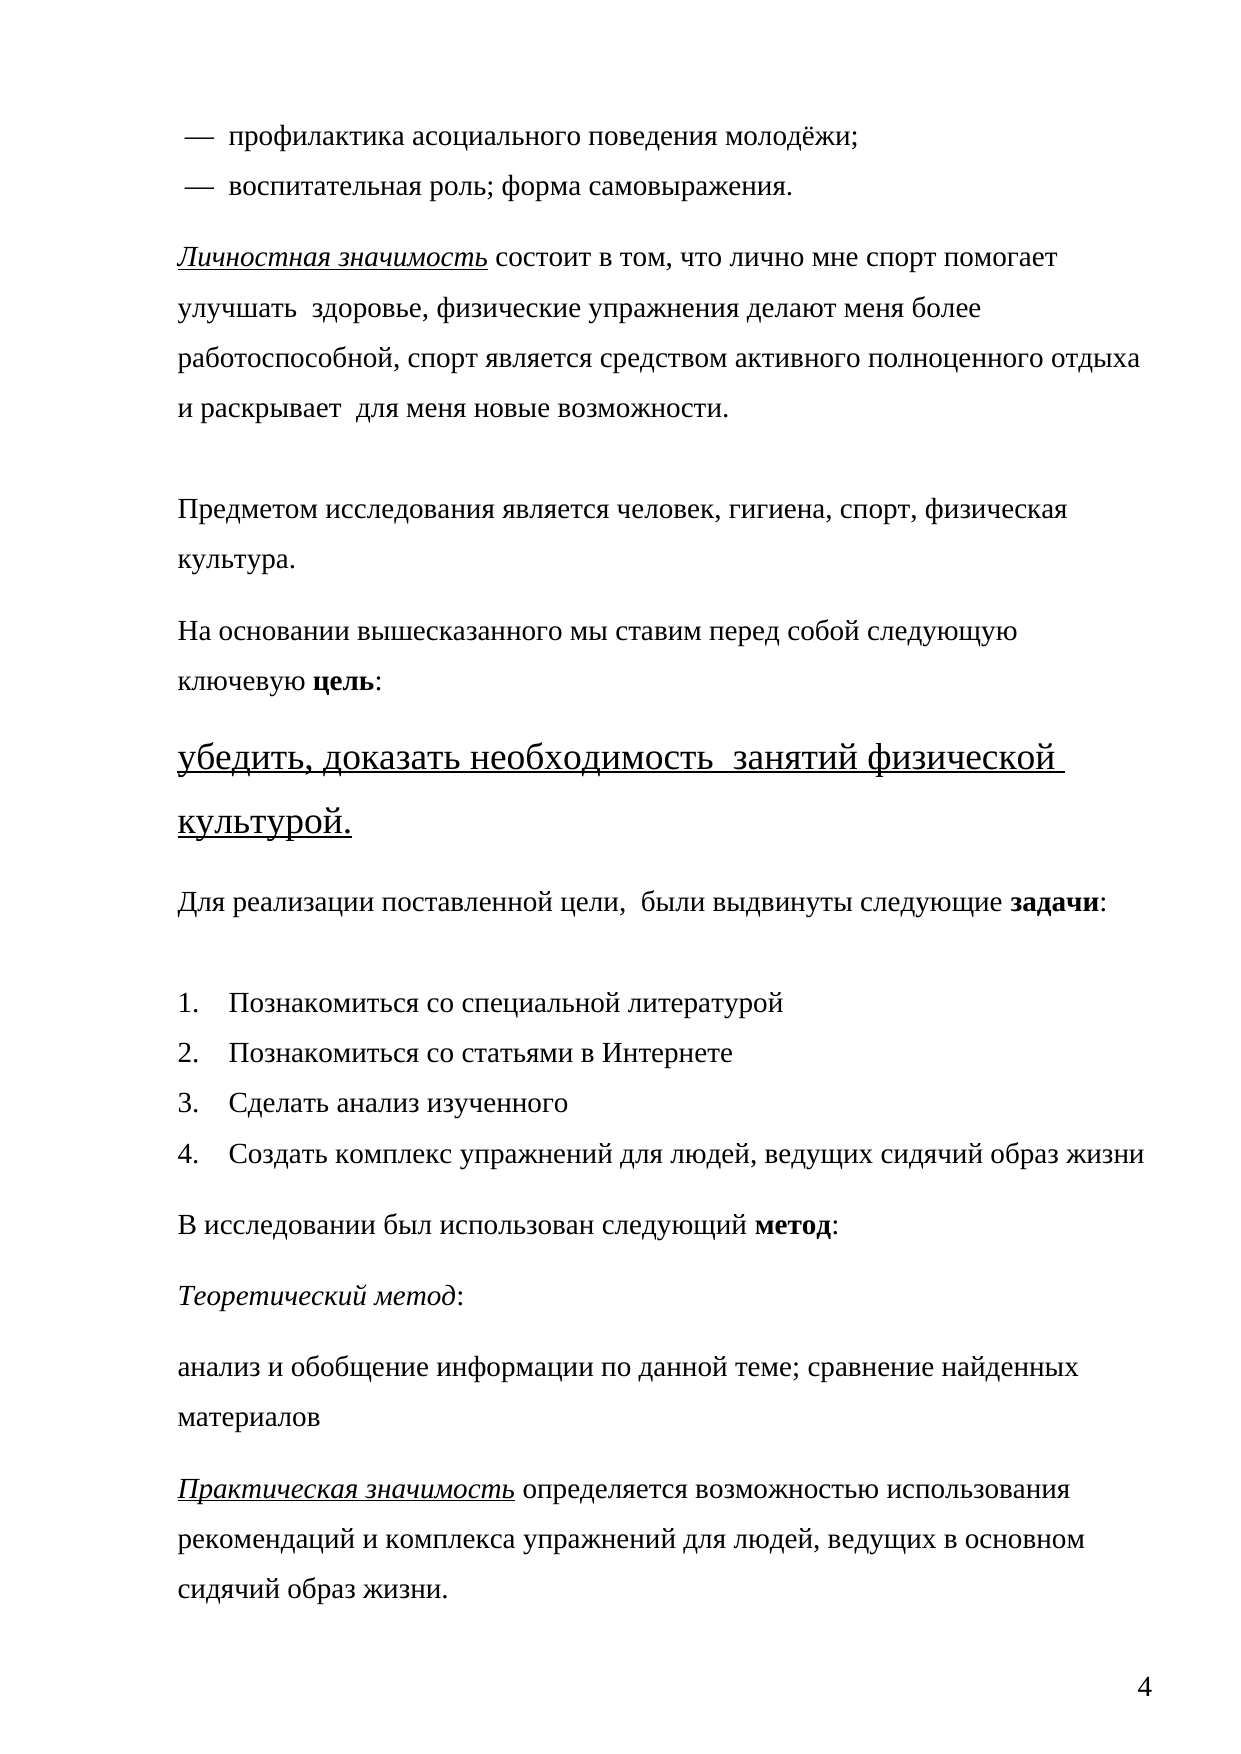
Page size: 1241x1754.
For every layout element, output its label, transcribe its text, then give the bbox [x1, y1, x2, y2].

text Практическая значимость определяется возможностью использования рекомендаций и комплекса упражнений для людей, ведущих в основном сидячий образ жизни. [177, 1471, 1152, 1605]
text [177, 118, 1152, 202]
text В исследовании был использован следующий метод: [177, 1207, 1152, 1241]
text убедить, доказать необходимость занятий физической культурой. [177, 734, 1152, 842]
text Теоретический метод: [177, 1278, 1152, 1312]
text Личностная значимость состоит в том, что лично мне спорт помогает улучшать здоровье, физические упражнения делают меня более работоспособной, спорт является средством активного полноценного отдыха и раскрывает для меня новые возможности. Предметом исследования является человек, гигиена, спорт, физическая культура. [177, 239, 1152, 575]
text Для реализации поставленной цели, были выдвинуты следующие задачи: 1. Познакомиться со специальной литературой 2. Познакомиться со статьями в Интернете 3. Сделать анализ изученного 4. Создать комплекс упражнений для людей, ведущих сидячий образ жизни [177, 884, 1152, 1169]
text На основании вышесказанного мы ставим перед собой следующую ключевую цель: [177, 613, 1152, 696]
text анализ и обобщение информации по данной теме; сравнение найденных материалов [177, 1349, 1152, 1433]
